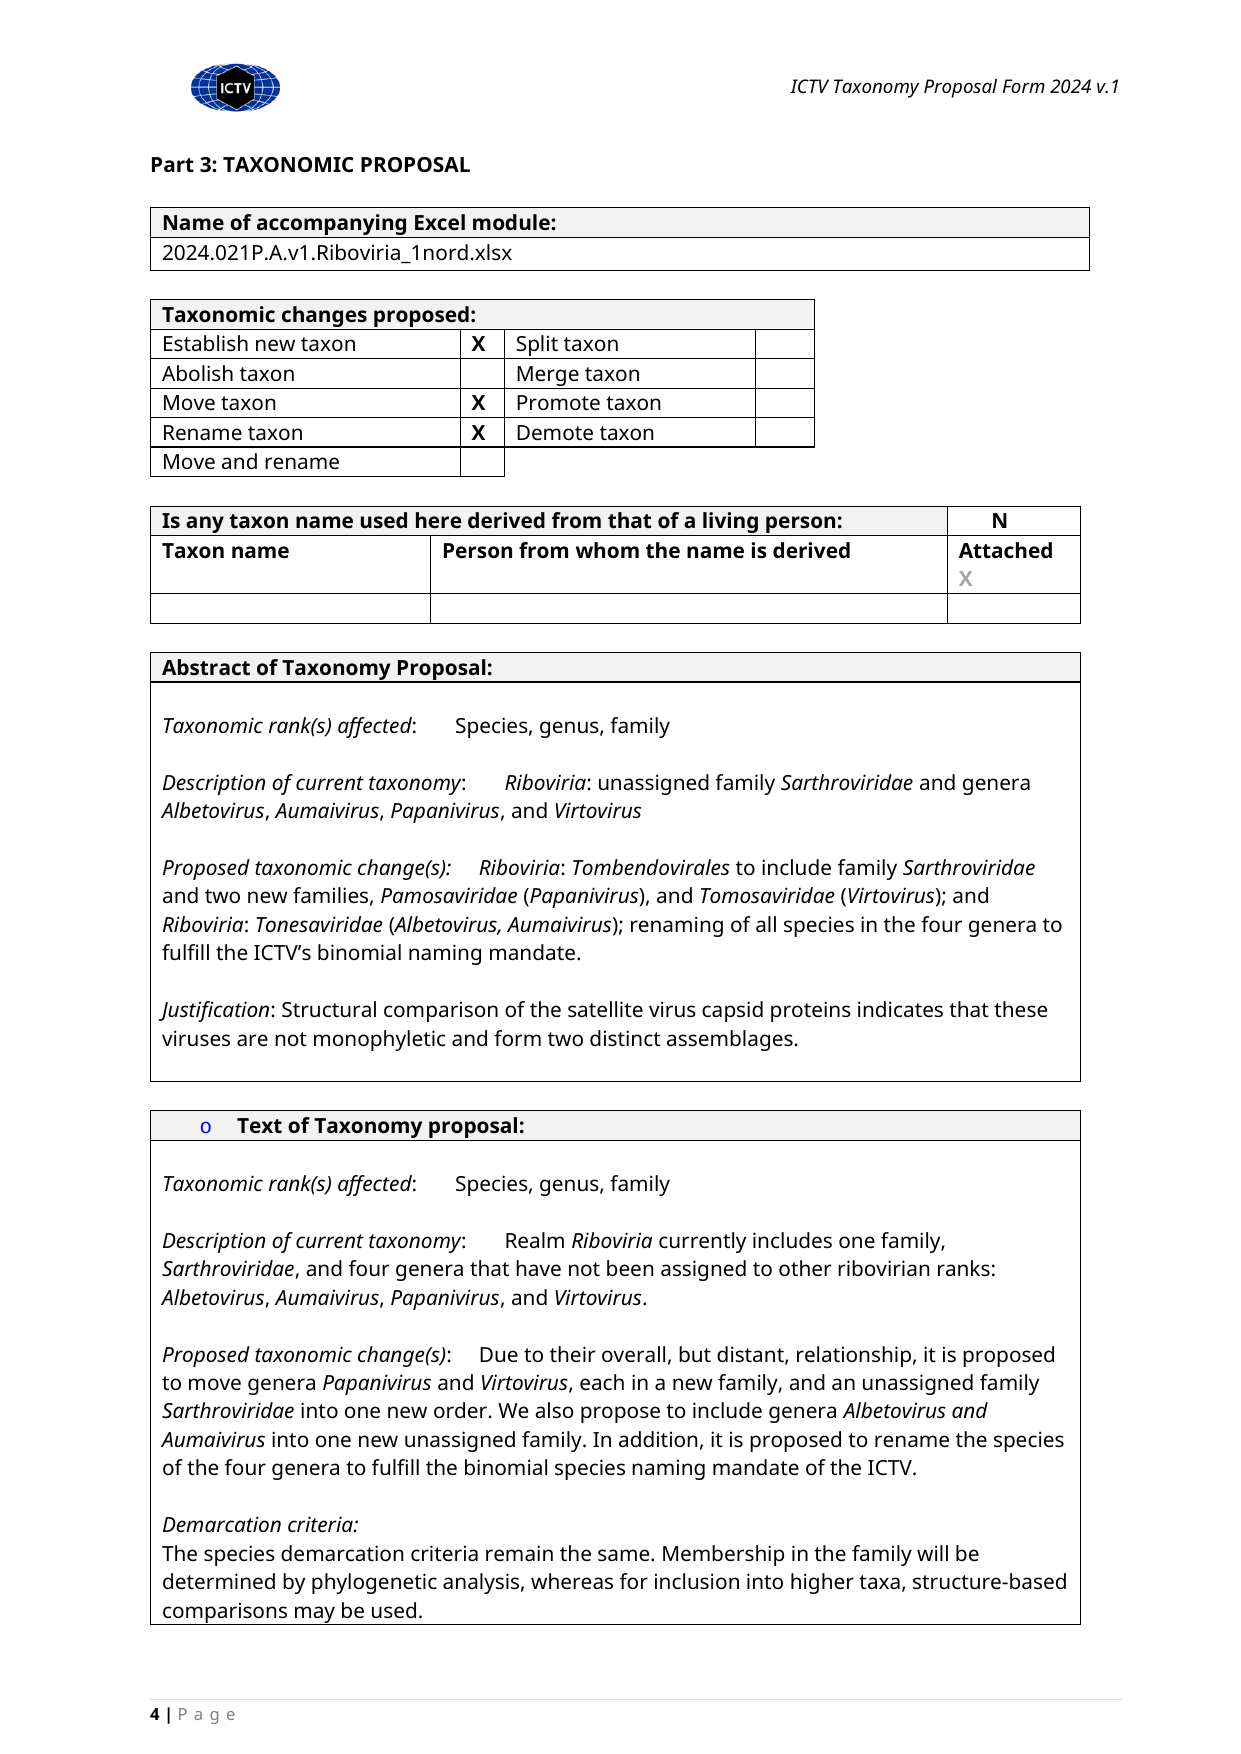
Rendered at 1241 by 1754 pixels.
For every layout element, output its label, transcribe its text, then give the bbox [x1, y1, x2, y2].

table_cell [151, 594, 430, 622]
table_cell Establish new taxon [151, 330, 460, 358]
table_cell Person from whom the name is derived [431, 536, 947, 593]
table_cell [948, 594, 1080, 622]
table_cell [151, 1141, 1080, 1624]
table_cell Rename taxon [151, 418, 460, 446]
text Part 3: TAXONOMIC PROPOSAL [150, 150, 1122, 178]
table_header Abstract of Taxonomy Proposal: [151, 653, 1080, 681]
table_cell 2024.021P.A.v1.Riboviria_1nord.xlsx [151, 238, 1089, 269]
table_cell Move taxon [151, 389, 460, 417]
table_cell X [461, 418, 504, 446]
table_cell Promote taxon [505, 389, 755, 417]
table_cell Taxon name [151, 536, 430, 593]
table_cell Merge taxon [505, 359, 755, 387]
table_cell [756, 389, 814, 417]
table_cell [461, 448, 504, 476]
table_cell X [461, 389, 504, 417]
table_cell [756, 359, 814, 387]
table_header Name of accompanying Excel module: [151, 208, 1089, 237]
table_header Text of Taxonomy proposal: [151, 1111, 1080, 1140]
table_cell [461, 359, 504, 387]
table_cell [756, 330, 814, 358]
table_cell Attached X [948, 536, 1080, 593]
table_cell Move and rename [151, 448, 460, 476]
table_cell Split taxon [505, 330, 755, 358]
table_cell [431, 594, 947, 622]
picture [190, 56, 282, 113]
table_header Is any taxon name used here derived from that of a living person: [151, 507, 947, 535]
table_cell Abolish taxon [151, 359, 460, 387]
table_cell [756, 418, 814, 446]
table_header Taxonomic changes proposed: [151, 300, 814, 328]
table_header N [948, 507, 1080, 535]
table_cell Demote taxon [505, 418, 755, 446]
table_cell X [461, 330, 504, 358]
table_cell Taxonomic rank(s) affected: Species, genus, family Description of current taxonomy: Riboviria: unassigned family Sarthroviridae and genera Albetovirus, Aumaivirus, Papanivirus, and Virtovirus Proposed taxonomic change(s): Riboviria: Tombendovirales to include family Sarthroviridae and two new families, Pamosaviridae (Papanivirus), and Tomosaviridae (Virtovirus); and Riboviria: Tonesaviridae (Albetovirus, Aumaivirus); renaming of all species in the four genera to fulfill the ICTV’s binomial naming mandate. Justification: Structural comparison of the satellite virus capsid proteins indicates that these viruses are not monophyletic and form two distinct assemblages. [151, 683, 1080, 1081]
